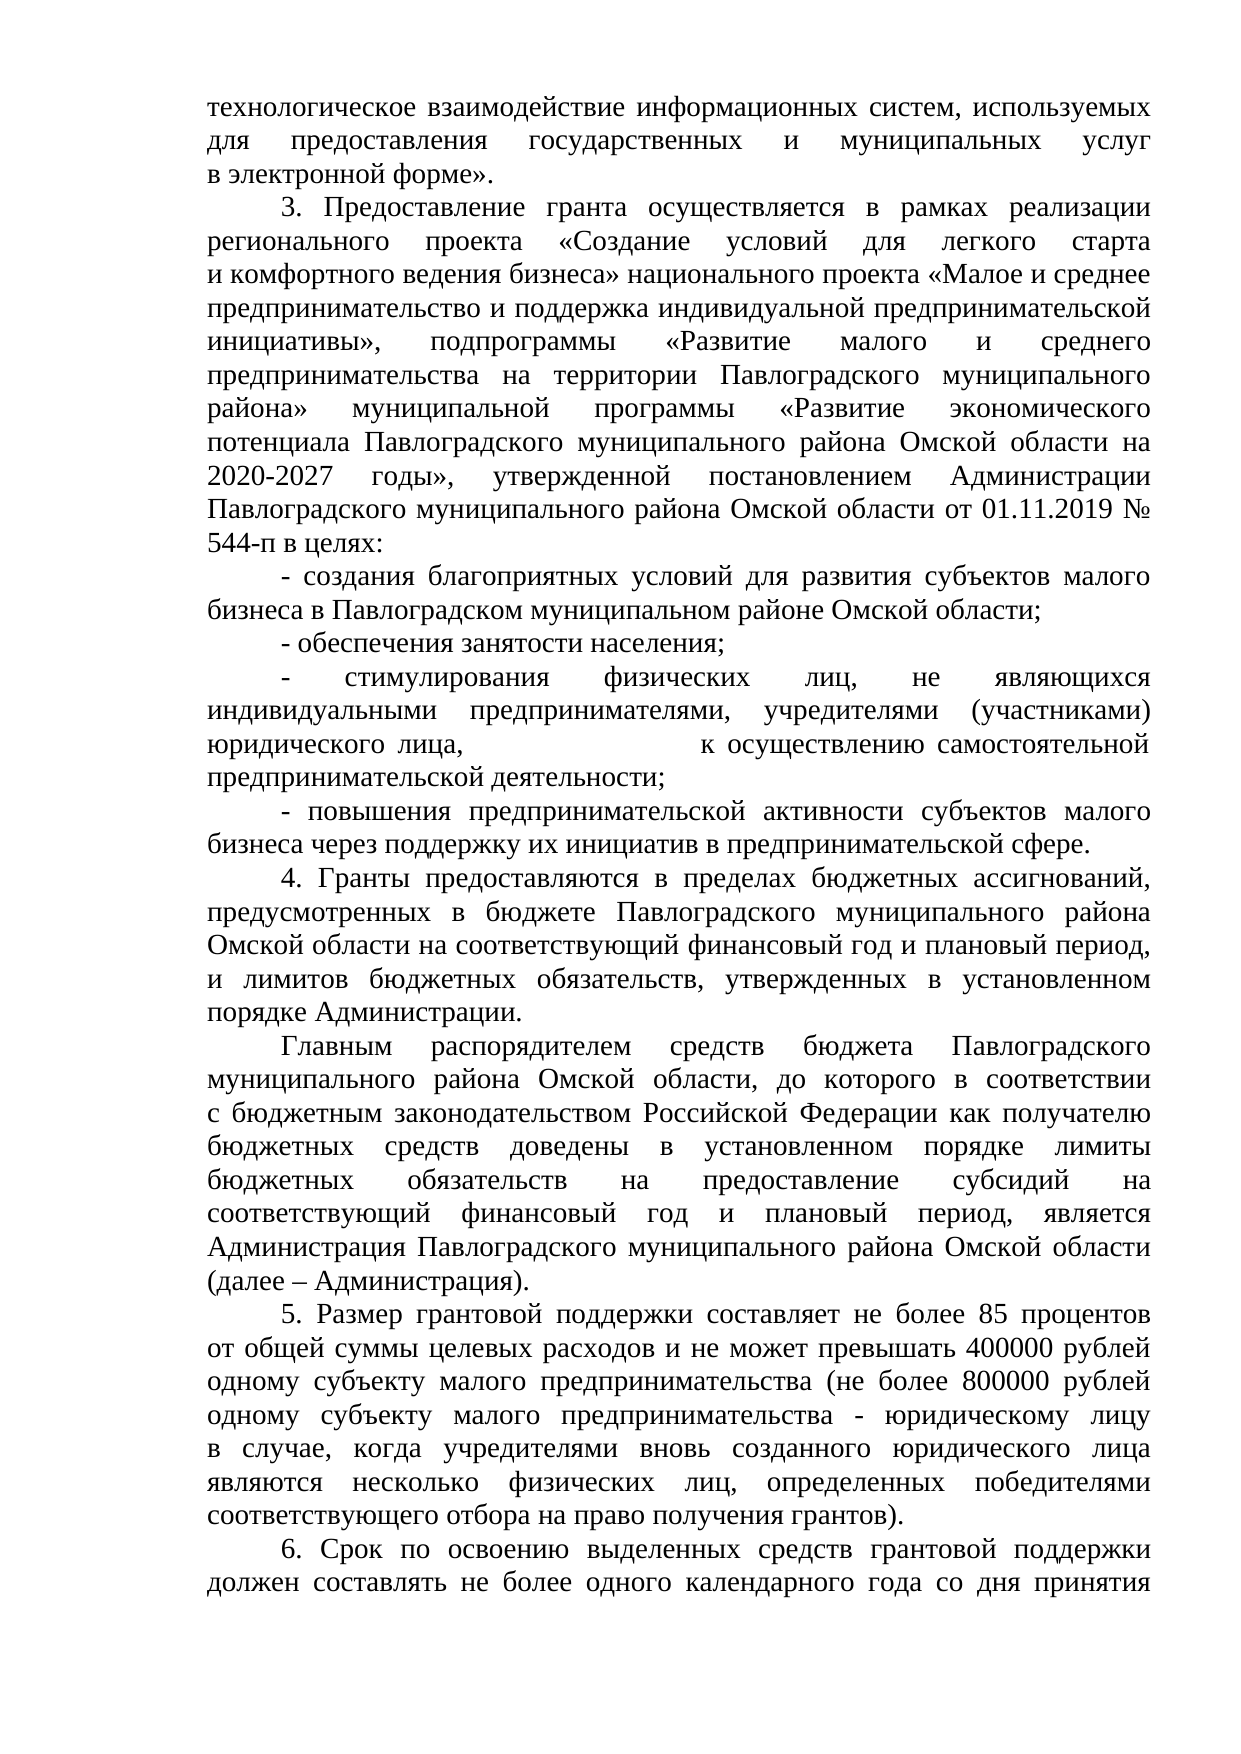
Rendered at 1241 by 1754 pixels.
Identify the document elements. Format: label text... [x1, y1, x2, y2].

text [207, 89, 1152, 189]
text 5. Размер грантовой поддержки составляет не более 85 процентов от общей суммы целевых расходов и не может превышать 400000 рублей одному субъекту малого предпринимательства (не более 800000 рублей одному субъекту малого предпринимательства - юридическому лицу в случае, когда учредителями вновь созданного юридического лица являются несколько физических лиц, определенных победителями соответствующего отбора на право получения грантов). [207, 1296, 1152, 1531]
text 4. Гранты предоставляются в пределах бюджетных ассигнований, предусмотренных в бюджете Павлоградского муниципального района Омской области на соответствующий финансовый год и плановый период, и лимитов бюджетных обязательств, утвержденных в установленном порядке Администрации. [207, 860, 1152, 1028]
text - создания благоприятных условий для развития субъектов малого бизнеса в Павлоградском муниципальном районе Омской области; [207, 558, 1152, 625]
text - повышения предпринимательской активности субъектов малого бизнеса через поддержку их инициатив в предпринимательской сфере. [207, 793, 1152, 860]
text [207, 1531, 1152, 1598]
text Главным распорядителем средств бюджета Павлоградского муниципального района Омской области, до которого в соответствии с бюджетным законодательством Российской Федерации как получателю бюджетных средств доведены в установленном порядке лимиты бюджетных обязательств на предоставление субсидий на соответствующий финансовый год и плановый период, является Администрация Павлоградского муниципального района Омской области (далее – Администрация). [207, 1028, 1152, 1296]
text - стимулирования физических лиц, не являющихся индивидуальными предпринимателями, учредителями (участниками) юридического лица, к осуществлению самостоятельной предпринимательской деятельности; [207, 659, 1152, 793]
text 3. Предоставление гранта осуществляется в рамках реализации регионального проекта «Создание условий для легкого старта и комфортного ведения бизнеса» национального проекта «Малое и среднее предпринимательство и поддержка индивидуальной предпринимательской инициативы», подпрограммы «Развитие малого и среднего предпринимательства на территории Павлоградского муниципального района» муниципальной программы «Развитие экономического потенциала Павлоградского муниципального района Омской области на 2020-2027 годы», утвержденной постановлением Администрации Павлоградского муниципального района Омской области от 01.11.2019 № 544-п в целях: [207, 189, 1152, 558]
text - обеспечения занятости населения; [207, 625, 1152, 659]
